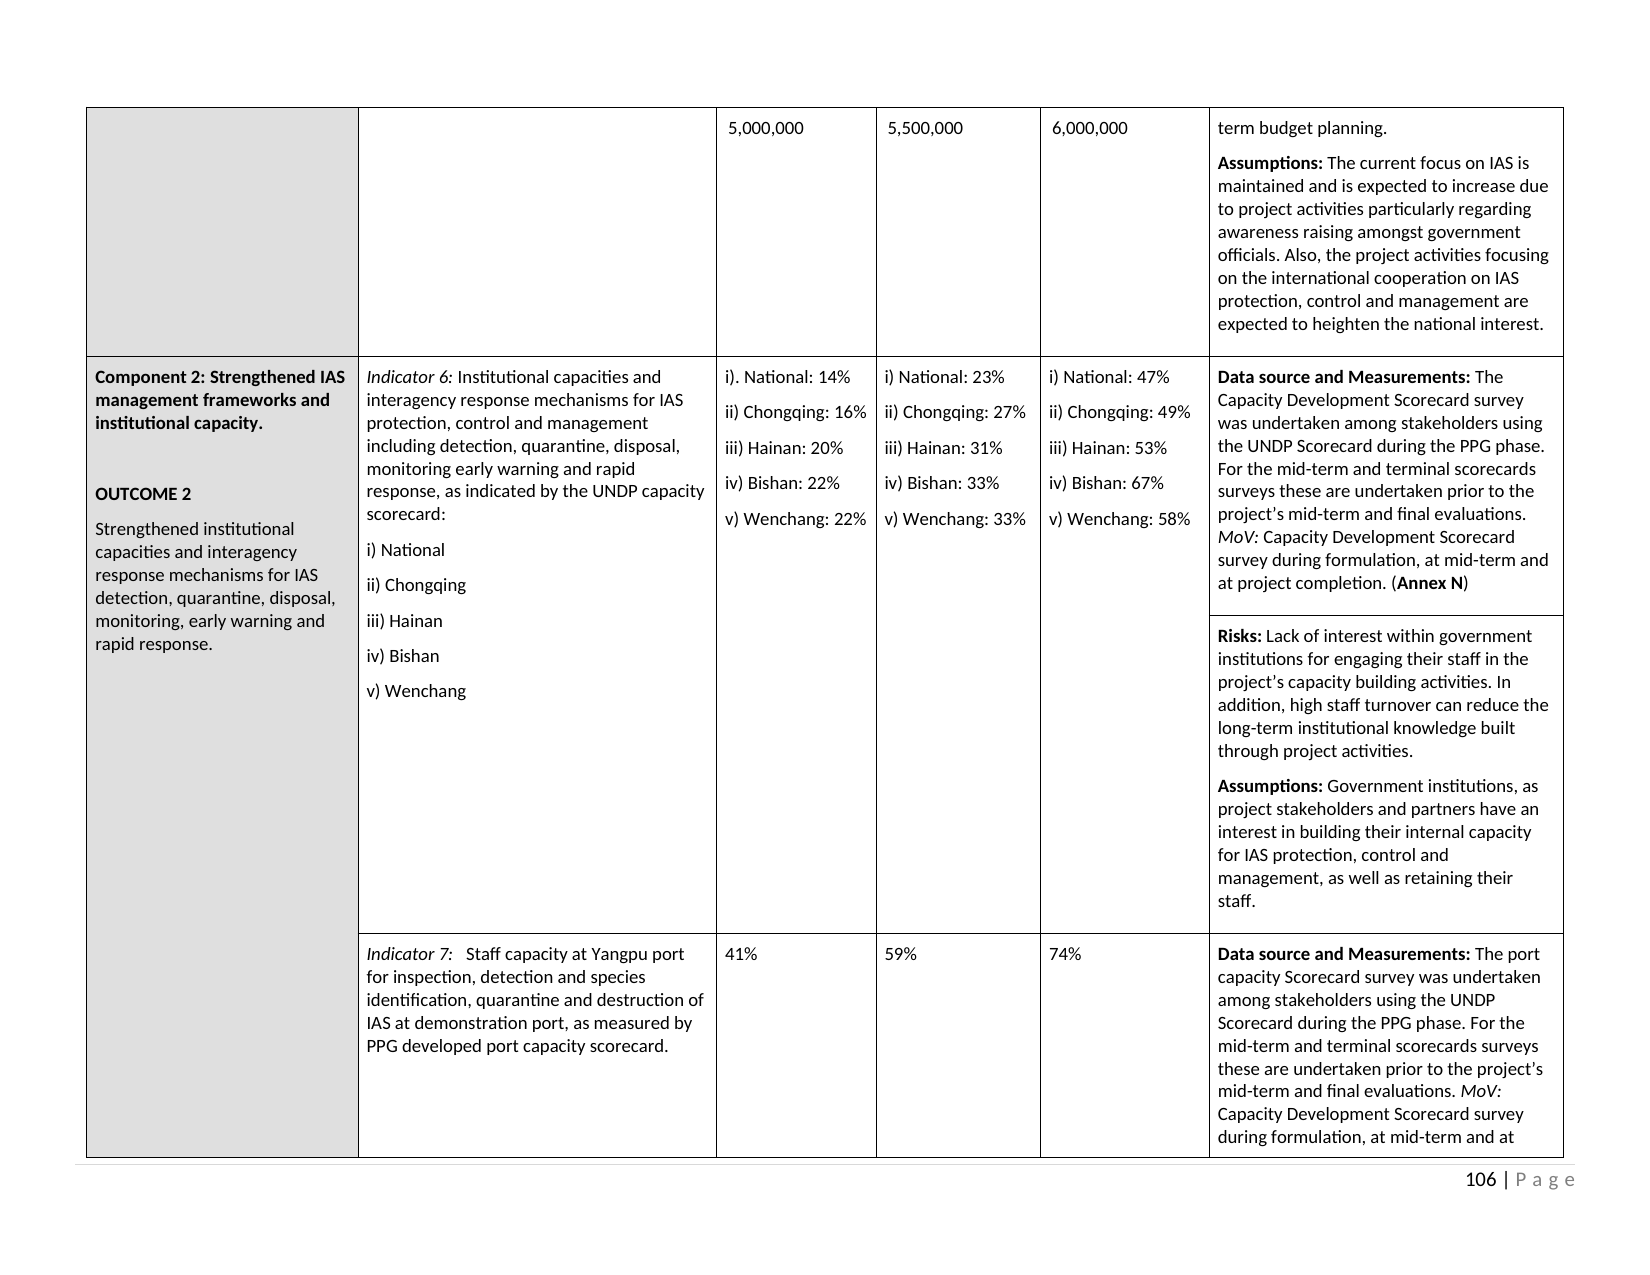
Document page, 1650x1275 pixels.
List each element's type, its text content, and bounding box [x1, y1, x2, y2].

table_cell Component 2: Strengthened IAS management frameworks and institutional capacity. OUTCOME 2 Strengthened institutional capacities and interagency response mechanisms for IAS detection, quarantine, disposal, monitoring, early warning and rapid response. [87, 357, 358, 1157]
table_cell i) National: 23% ii) Chongqing: 27% iii) Hainan: 31% iv) Bishan: 33% v) Wenchang: 33% [877, 357, 1040, 933]
table_cell 74% [1041, 934, 1209, 1157]
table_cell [1210, 934, 1563, 1157]
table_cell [359, 934, 716, 1157]
table_cell Data source and Measurements: The Capacity Development Scorecard survey was undertaken among stakeholders using the UNDP Scorecard during the PPG phase. For the mid-term and terminal scorecards surveys these are undertaken prior to the project’s mid-term and final evaluations. MoV: Capacity Development Scorecard survey during formulation, at mid-term and at project completion. (Annex N) [1210, 357, 1563, 615]
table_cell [1210, 108, 1563, 356]
table_cell Indicator 6: Institutional capacities and interagency response mechanisms for IAS protection, control and management including detection, quarantine, disposal, monitoring early warning and rapid response, as indicated by the UNDP capacity scorecard: i) National ii) Chongqing iii) Hainan iv) Bishan v) Wenchang [359, 357, 716, 933]
table_cell Risks: Lack of interest within government institutions for engaging their staff in the project’s capacity building activities. In addition, high staff turnover can reduce the long-term institutional knowledge built through project activities. Assumptions: Government institutions, as project stakeholders and partners have an interest in building their internal capacity for IAS protection, control and management, as well as retaining their staff. [1210, 616, 1563, 933]
table_cell i) National: 47% ii) Chongqing: 49% iii) Hainan: 53% iv) Bishan: 67% v) Wenchang: 58% [1041, 357, 1209, 933]
table_cell 41% [717, 934, 876, 1157]
table_cell 59% [877, 934, 1040, 1157]
table_cell i). National: 14% ii) Chongqing: 16% iii) Hainan: 20% iv) Bishan: 22% v) Wenchang: 22% [717, 357, 876, 933]
